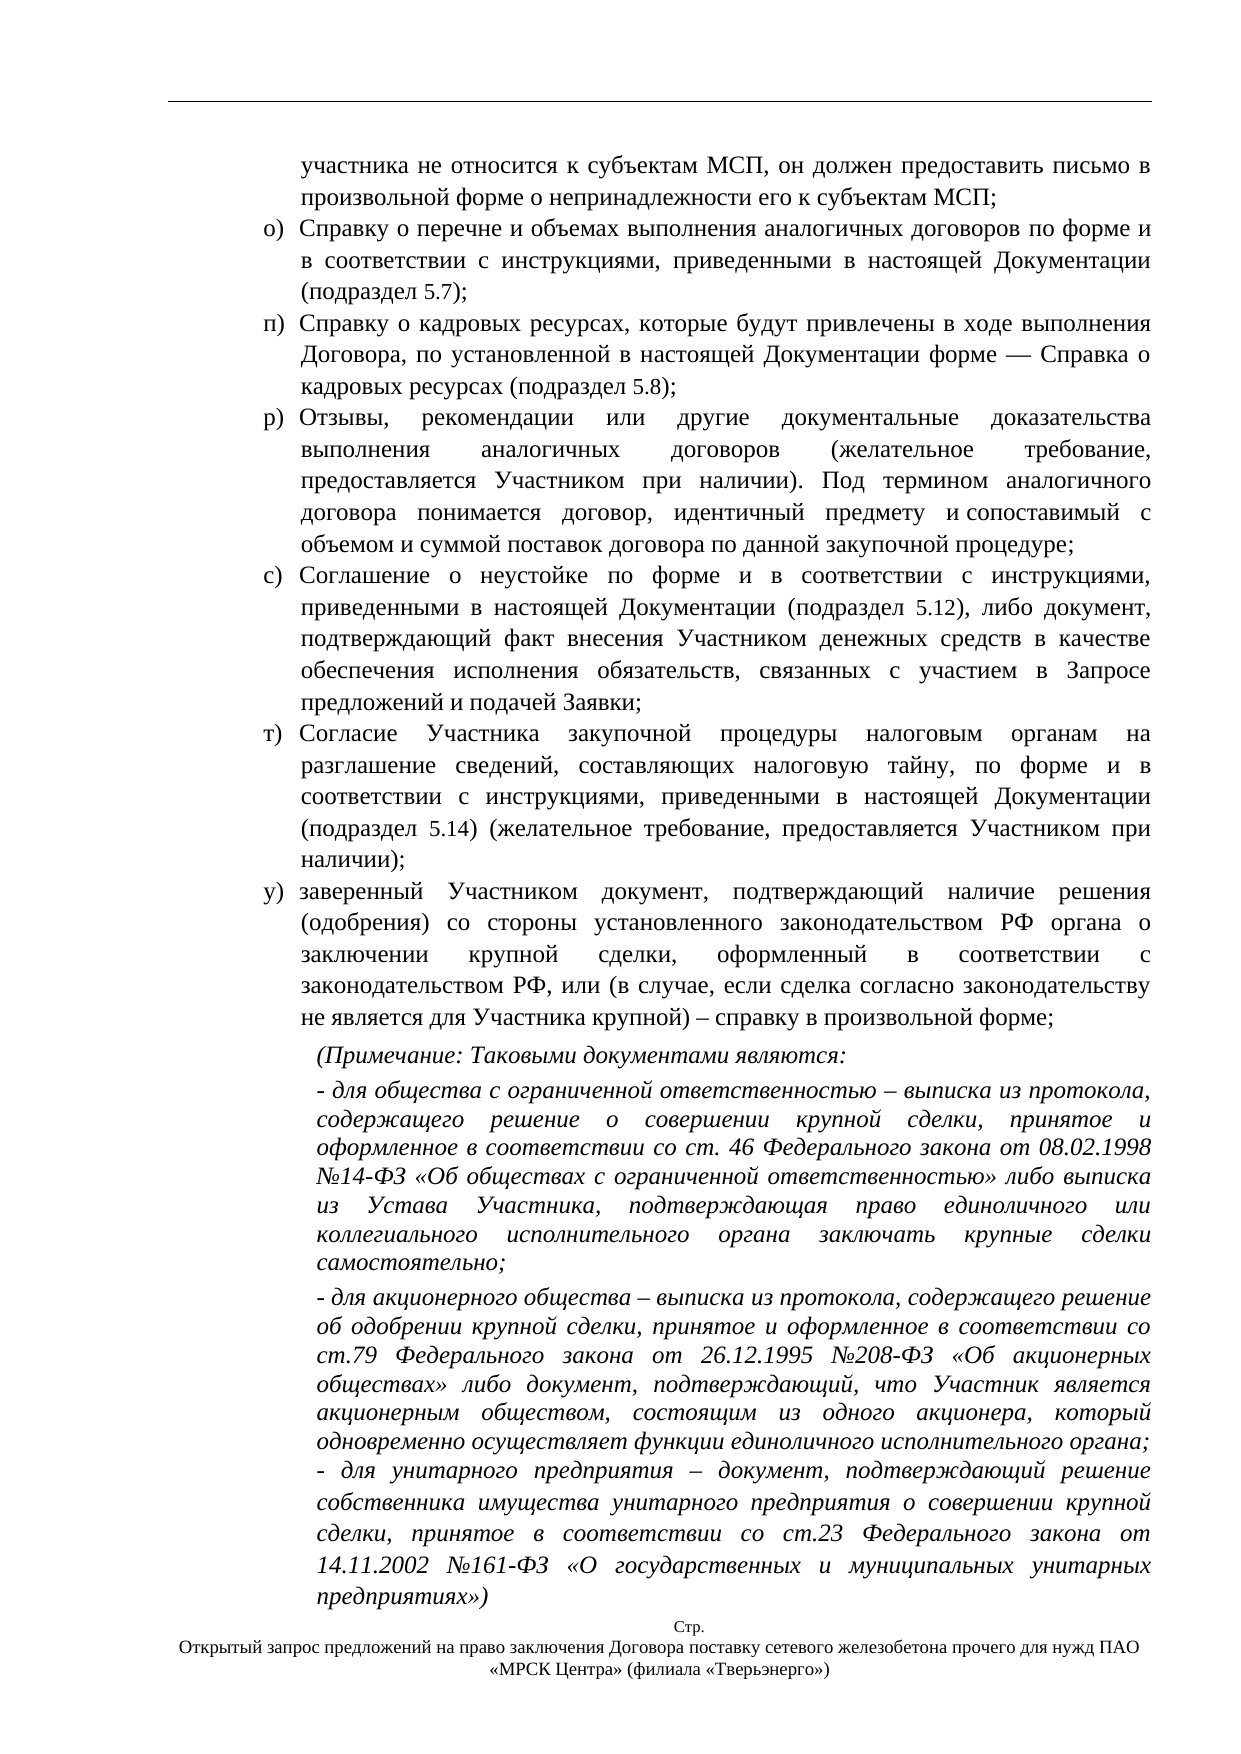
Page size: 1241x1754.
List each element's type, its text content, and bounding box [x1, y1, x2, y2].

list заверенный Участником документ, подтверждающий наличие решения (одобрения) со стороны установленного законодательством РФ органа о заключении крупной сделки, оформленный в соответствии с законодательством РФ, или (в случае, если сделка согласно законодательству не является для Участника крупной) – справку в произвольной форме; [263, 876, 1152, 1031]
list - для общества с ограниченной ответственностью – выписка из протокола, содержащего решение о совершении крупной сделки, принятое и оформленное в соответствии со ст. 46 Федерального закона от 08.02.1998 №14-ФЗ «Об обществах с ограниченной ответственностью» либо выписка из Устава Участника, подтверждающая право единоличного или коллегиального исполнительного органа заключать крупные сделки самостоятельно; [316, 1075, 1152, 1276]
list - для унитарного предприятия – документ, подтверждающий решение собственника имущества унитарного предприятия о совершении крупной сделки, принятое в соответствии со ст.23 Федерального закона от 14.11.2002 №161-ФЗ «О государственных и муниципальных унитарных предприятиях») [316, 1455, 1152, 1610]
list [263, 150, 1152, 210]
list Отзывы, рекомендации или другие документальные доказательства выполнения аналогичных договоров (желательное требование, предоставляется Участником при наличии). Под термином аналогичного договора понимается договор, идентичный предмету и сопоставимый с объемом и суммой поставок договора по данной закупочной процедуре; [263, 402, 1152, 557]
list Справку о кадровых ресурсах, которые будут привлечены в ходе выполнения Договора, по установленной в настоящей Документации форме — Справка о кадровых ресурсах (подраздел 5.8); [263, 308, 1152, 400]
list Соглашение о неустойке по форме и в соответствии с инструкциями, приведенными в настоящей Документации (подраздел 5.12), либо документ, подтверждающий факт внесения Участником денежных средств в качестве обеспечения исполнения обязательств, связанных с участием в Запросе предложений и подачей Заявки; [263, 560, 1152, 715]
list Согласие Участника закупочной процедуры налоговым органам на разглашение сведений, составляющих налоговую тайну, по форме и в соответствии с инструкциями, приведенными в настоящей Документации (подраздел 5.14) (желательное требование, предоставляется Участником при наличии); [263, 718, 1152, 873]
list - для акционерного общества – выписка из протокола, содержащего решение об одобрении крупной сделки, принятое и оформленное в соответствии со ст.79 Федерального закона от 26.12.1995 №208-ФЗ «Об акционерных обществах» либо документ, подтверждающий, что Участник является акционерным обществом, состоящим из одного акционера, который одновременно осуществляет функции единоличного исполнительного органа; [316, 1282, 1152, 1455]
list (Примечание: Таковыми документами являются: [316, 1040, 1152, 1069]
list Справку о перечне и объемах выполнения аналогичных договоров по форме и в соответствии с инструкциями, приведенными в настоящей Документации (подраздел 5.7); [263, 213, 1152, 305]
